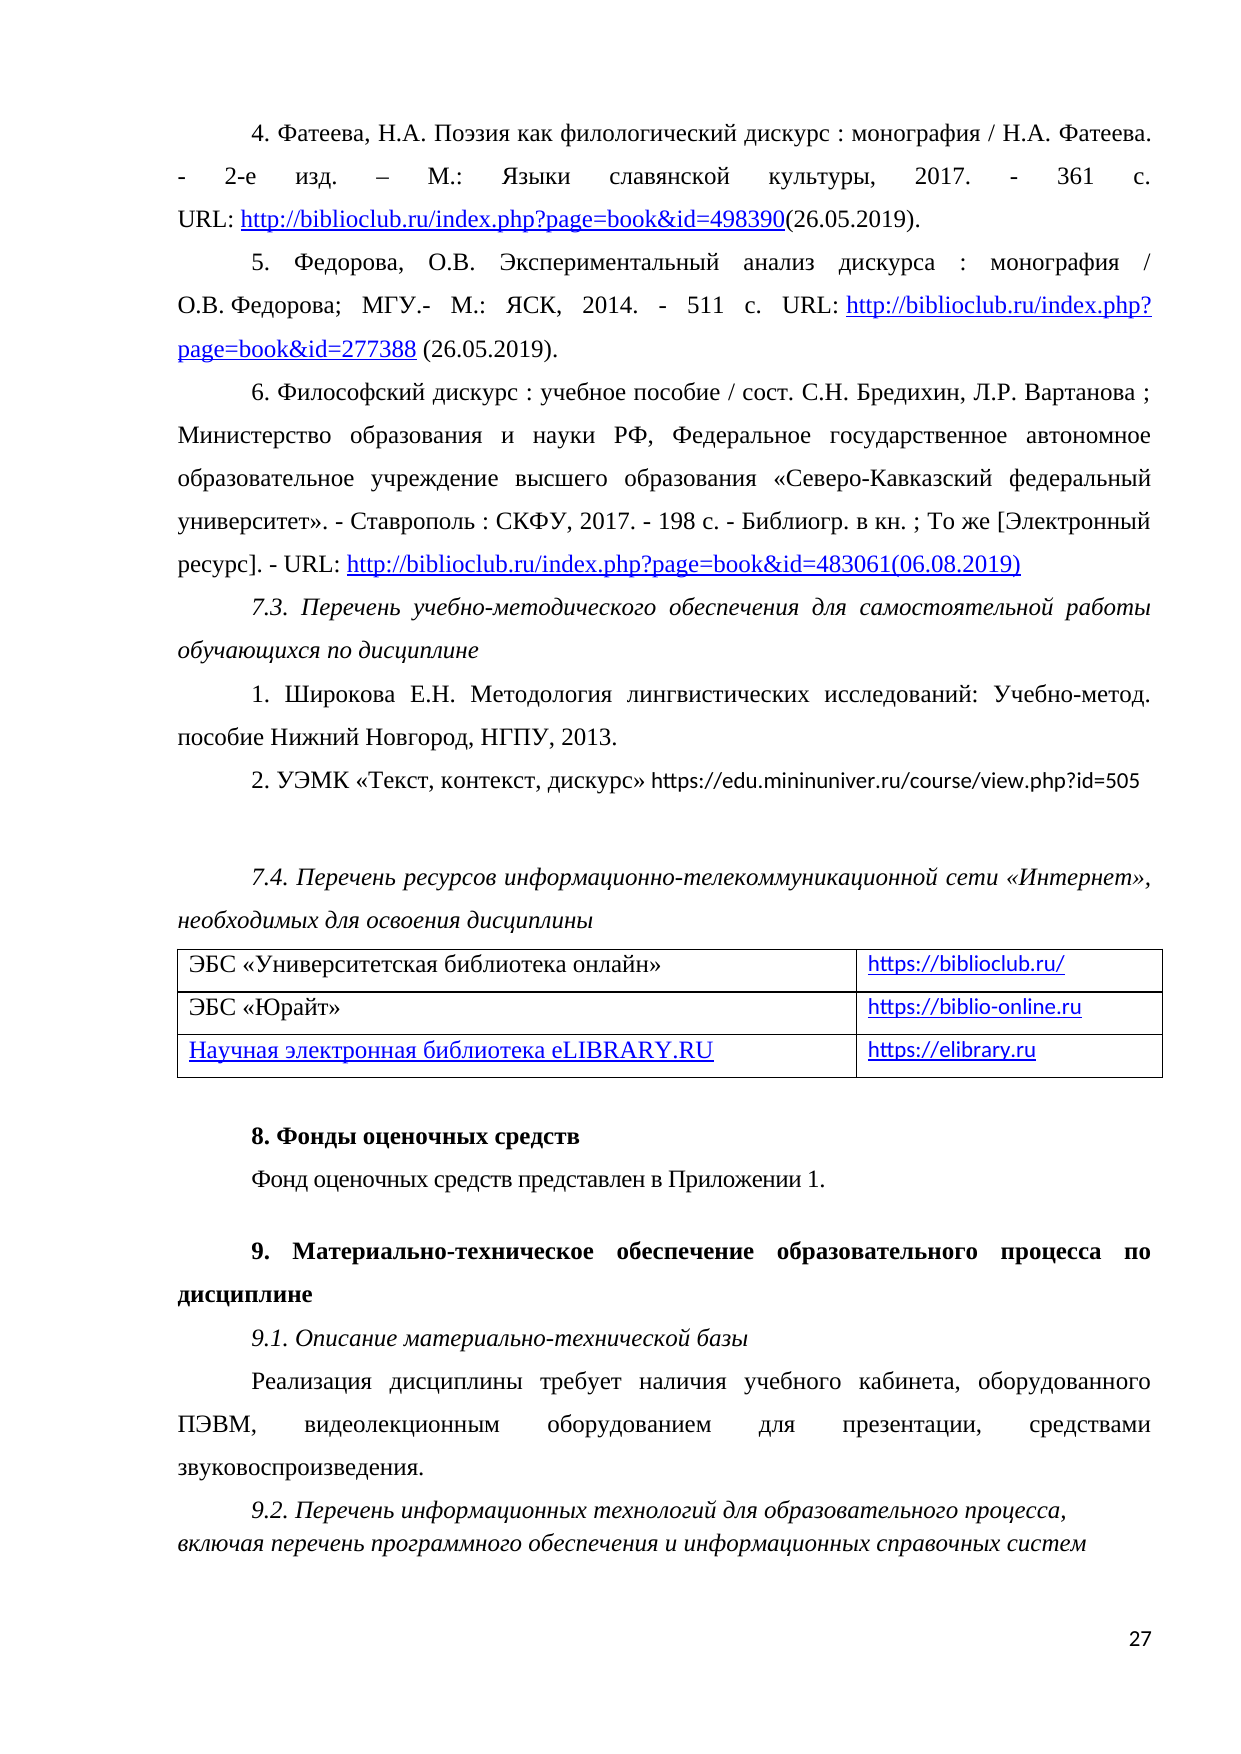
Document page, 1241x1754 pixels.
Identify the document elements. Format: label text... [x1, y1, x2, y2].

text 9.1. Описание материально-технической базы [177, 1323, 1152, 1351]
text Реализация дисциплины требует наличия учебного кабинета, оборудованного ПЭВМ, видеолекционным оборудованием для презентации, средствами звуковоспроизведения. [177, 1366, 1152, 1481]
table_header ЭБС «Университетская библиотека онлайн» [178, 950, 856, 991]
text 1. Широкова Е.Н. Методология лингвистических исследований: Учебно-метод. пособие Нижний Новгород, НГПУ, 2013. [177, 679, 1152, 751]
text 6. Философский дискурс : учебное пособие / сост. С.Н. Бредихин, Л.Р. Вартанова ; Министерство образования и науки РФ, Федеральное государственное автономное образовательное учреждение высшего образования «Северо-Кавказский федеральный университет». - Ставрополь : СКФУ, 2017. - 198 с. - Библиогр. в кн. ; То же [Электронный ресурс]. - URL: http://biblioclub.ru/index.php?page=book&id=483061(06.08.2019) [177, 377, 1152, 578]
text Фонд оценочных средств представлен в Приложении 1. [177, 1164, 1152, 1193]
table_cell Научная электронная библиотека eLIBRARY.RU [178, 1035, 856, 1077]
table_cell https://biblio-online.ru [857, 993, 1162, 1034]
text 7.3. Перечень учебно-методического обеспечения для самостоятельной работы обучающихся по дисциплине [177, 592, 1152, 664]
table_cell ЭБС «Юрайт» [178, 993, 856, 1034]
text 4. Фатеева, Н.А. Поэзия как филологический дискурс : монография / Н.А. Фатеева. - 2-е изд. – М.: Языки славянской культуры, 2017. - 361 с. URL: http://biblioclub.ru/index.php?page=book&id=498390(26.05.2019). [177, 118, 1152, 233]
text 9.2. Перечень информационных технологий для образовательного процесса, включая перечень программного обеспечения и информационных справочных систем [177, 1495, 1152, 1557]
text 8. Фонды оценочных средств [177, 1121, 1152, 1150]
text 5. Федорова, О.В. Экспериментальный анализ дискурса : монография / О.В. Федорова; МГУ.- М.: ЯСК, 2014. - 511 с. URL: http://biblioclub.ru/index.php?page=book&id=277388 (26.05.2019). [177, 247, 1152, 362]
table_header https://biblioclub.ru/ [857, 950, 1162, 991]
text 2. УЭМК «Текст, контекст, дискурс» https://edu.mininuniver.ru/course/view.php?id=505 [177, 765, 1152, 794]
text 7.4. Перечень ресурсов информационно-телекоммуникационной сети «Интернет», необходимых для освоения дисциплины [177, 862, 1152, 934]
text 9. Материально-техническое обеспечение образовательного процесса по дисциплине [177, 1236, 1152, 1308]
table_cell https://elibrary.ru [857, 1035, 1162, 1077]
